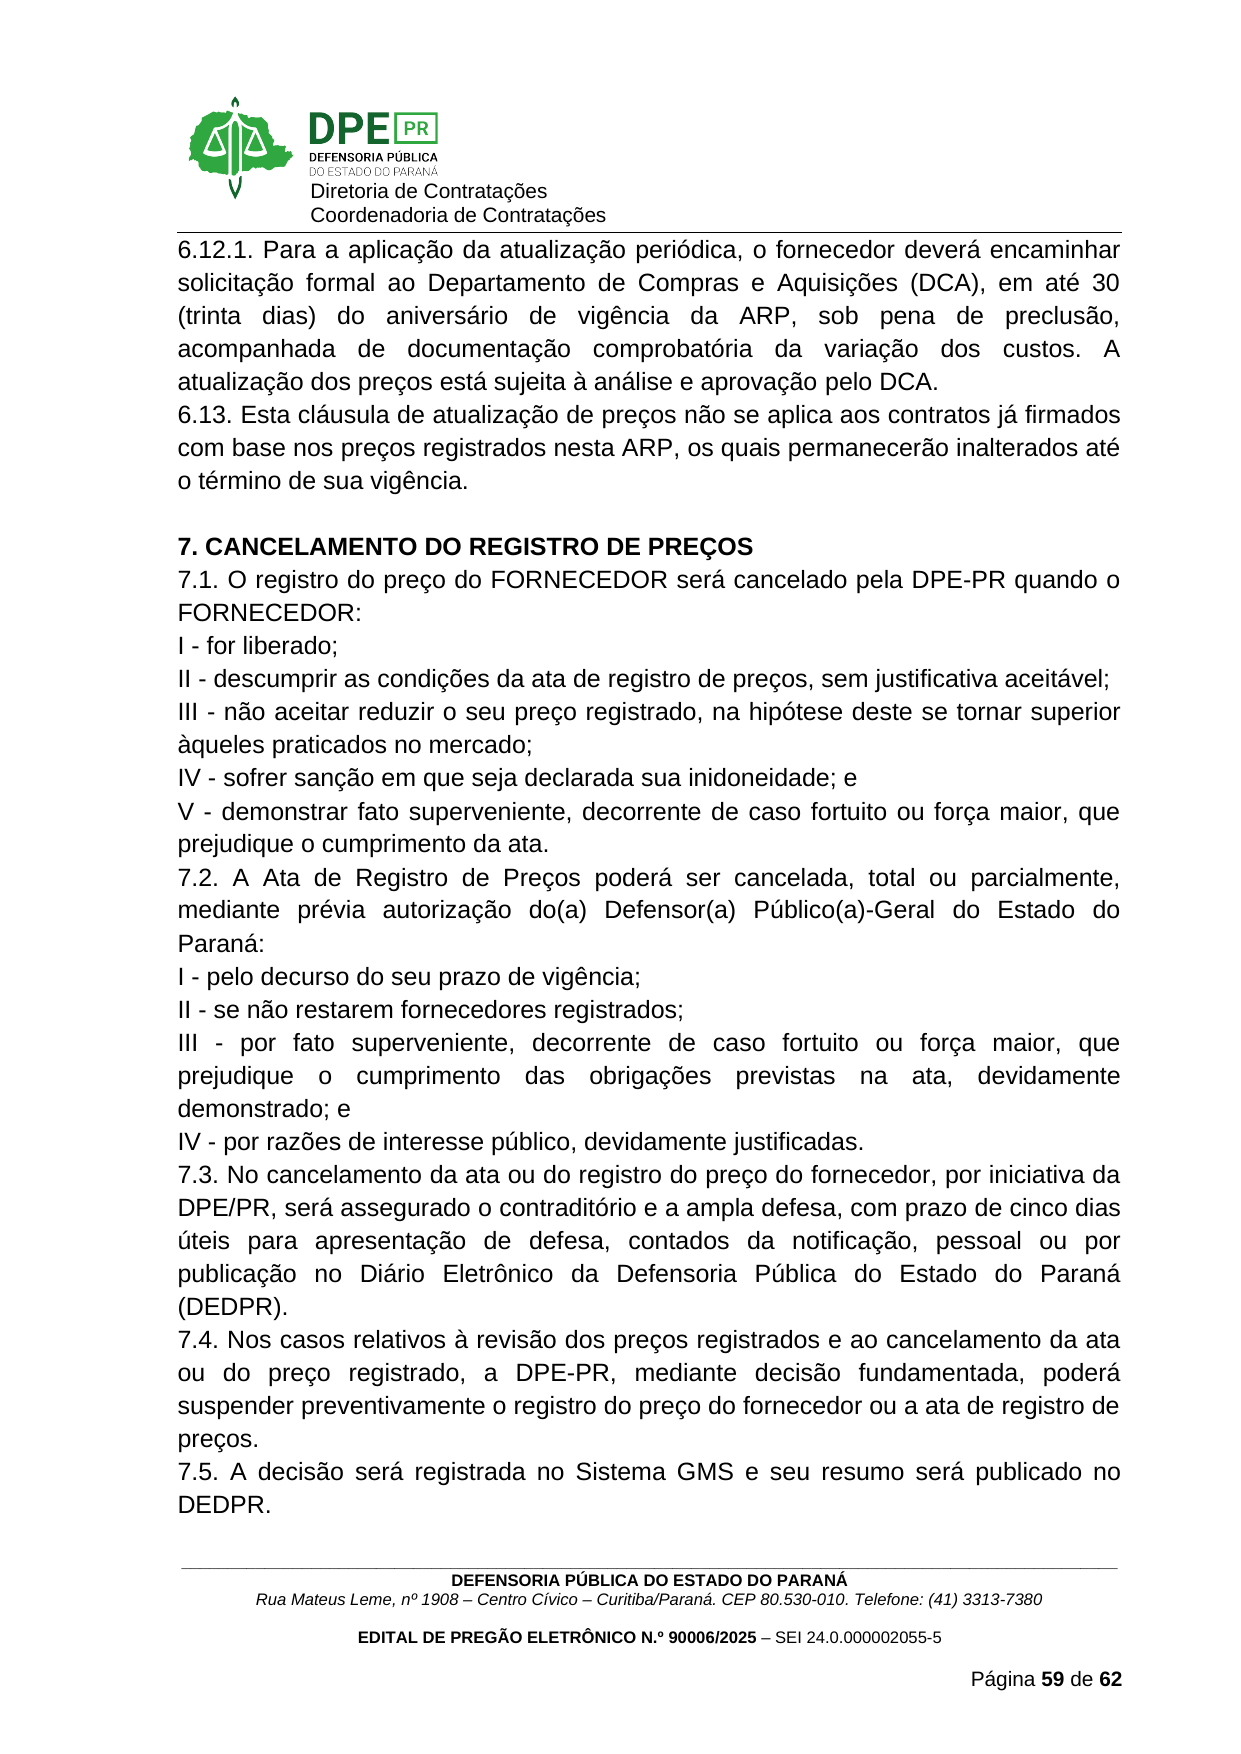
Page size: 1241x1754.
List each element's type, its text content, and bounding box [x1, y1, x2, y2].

text 7. CANCELAMENTO DO REGISTRO DE PREÇOS [177, 532, 1122, 561]
picture [188, 96, 438, 200]
text 7.1. O registro do preço do FORNECEDOR será cancelado pela DPE-PR quando o FORNECEDOR: [177, 565, 1122, 627]
text V - demonstrar fato superveniente, decorrente de caso fortuito ou força maior, que prejudique o cumprimento da ata. [177, 796, 1122, 858]
text III - não aceitar reduzir o seu preço registrado, na hipótese deste se tornar superior àqueles praticados no mercado; [177, 697, 1122, 759]
text 7.5. A decisão será registrada no Sistema GMS e seu resumo será publicado no DEDPR. [177, 1457, 1122, 1519]
text III - por fato superveniente, decorrente de caso fortuito ou força maior, que prejudique o cumprimento das obrigações previstas na ata, devidamente demonstrado; e [177, 1028, 1122, 1122]
text 7.4. Nos casos relativos à revisão dos preços registrados e ao cancelamento da ata ou do preço registrado, a DPE-PR, mediante decisão fundamentada, poderá suspender preventivamente o registro do preço do fornecedor ou a ata de registro de preços. [177, 1325, 1122, 1453]
text IV - sofrer sanção em que seja declarada sua inidoneidade; e [177, 763, 1122, 792]
text 6.13. Esta cláusula de atualização de preços não se aplica aos contratos já firmados com base nos preços registrados nesta ARP, os quais permanecerão inalterados até o término de sua vigência. [177, 400, 1122, 495]
text II - se não restarem fornecedores registrados; [177, 994, 1122, 1023]
text I - for liberado; [177, 631, 1122, 660]
text IV - por razões de interesse público, devidamente justificadas. [177, 1127, 1122, 1155]
text 6.12.1. Para a aplicação da atualização periódica, o fornecedor deverá encaminhar solicitação formal ao Departamento de Compras e Aquisições (DCA), em até 30 (trinta dias) do aniversário de vigência da ARP, sob pena de preclusão, acompanhada de documentação comprobatória da variação dos custos. A atualização dos preços está sujeita à análise e aprovação pelo DCA. [177, 235, 1122, 396]
text 7.3. No cancelamento da ata ou do registro do preço do fornecedor, por iniciativa da DPE/PR, será assegurado o contraditório e a ampla defesa, com prazo de cinco dias úteis para apresentação de defesa, contados da notificação, pessoal ou por publicação no Diário Eletrônico da Defensoria Pública do Estado do Paraná (DEDPR). [177, 1160, 1122, 1321]
text 7.2. A Ata de Registro de Preços poderá ser cancelada, total ou parcialmente, mediante prévia autorização do(a) Defensor(a) Público(a)-Geral do Estado do Paraná: [177, 862, 1122, 957]
text II - descumprir as condições da ata de registro de preços, sem justificativa aceitável; [177, 664, 1122, 693]
text I - pelo decurso do seu prazo de vigência; [177, 962, 1122, 990]
